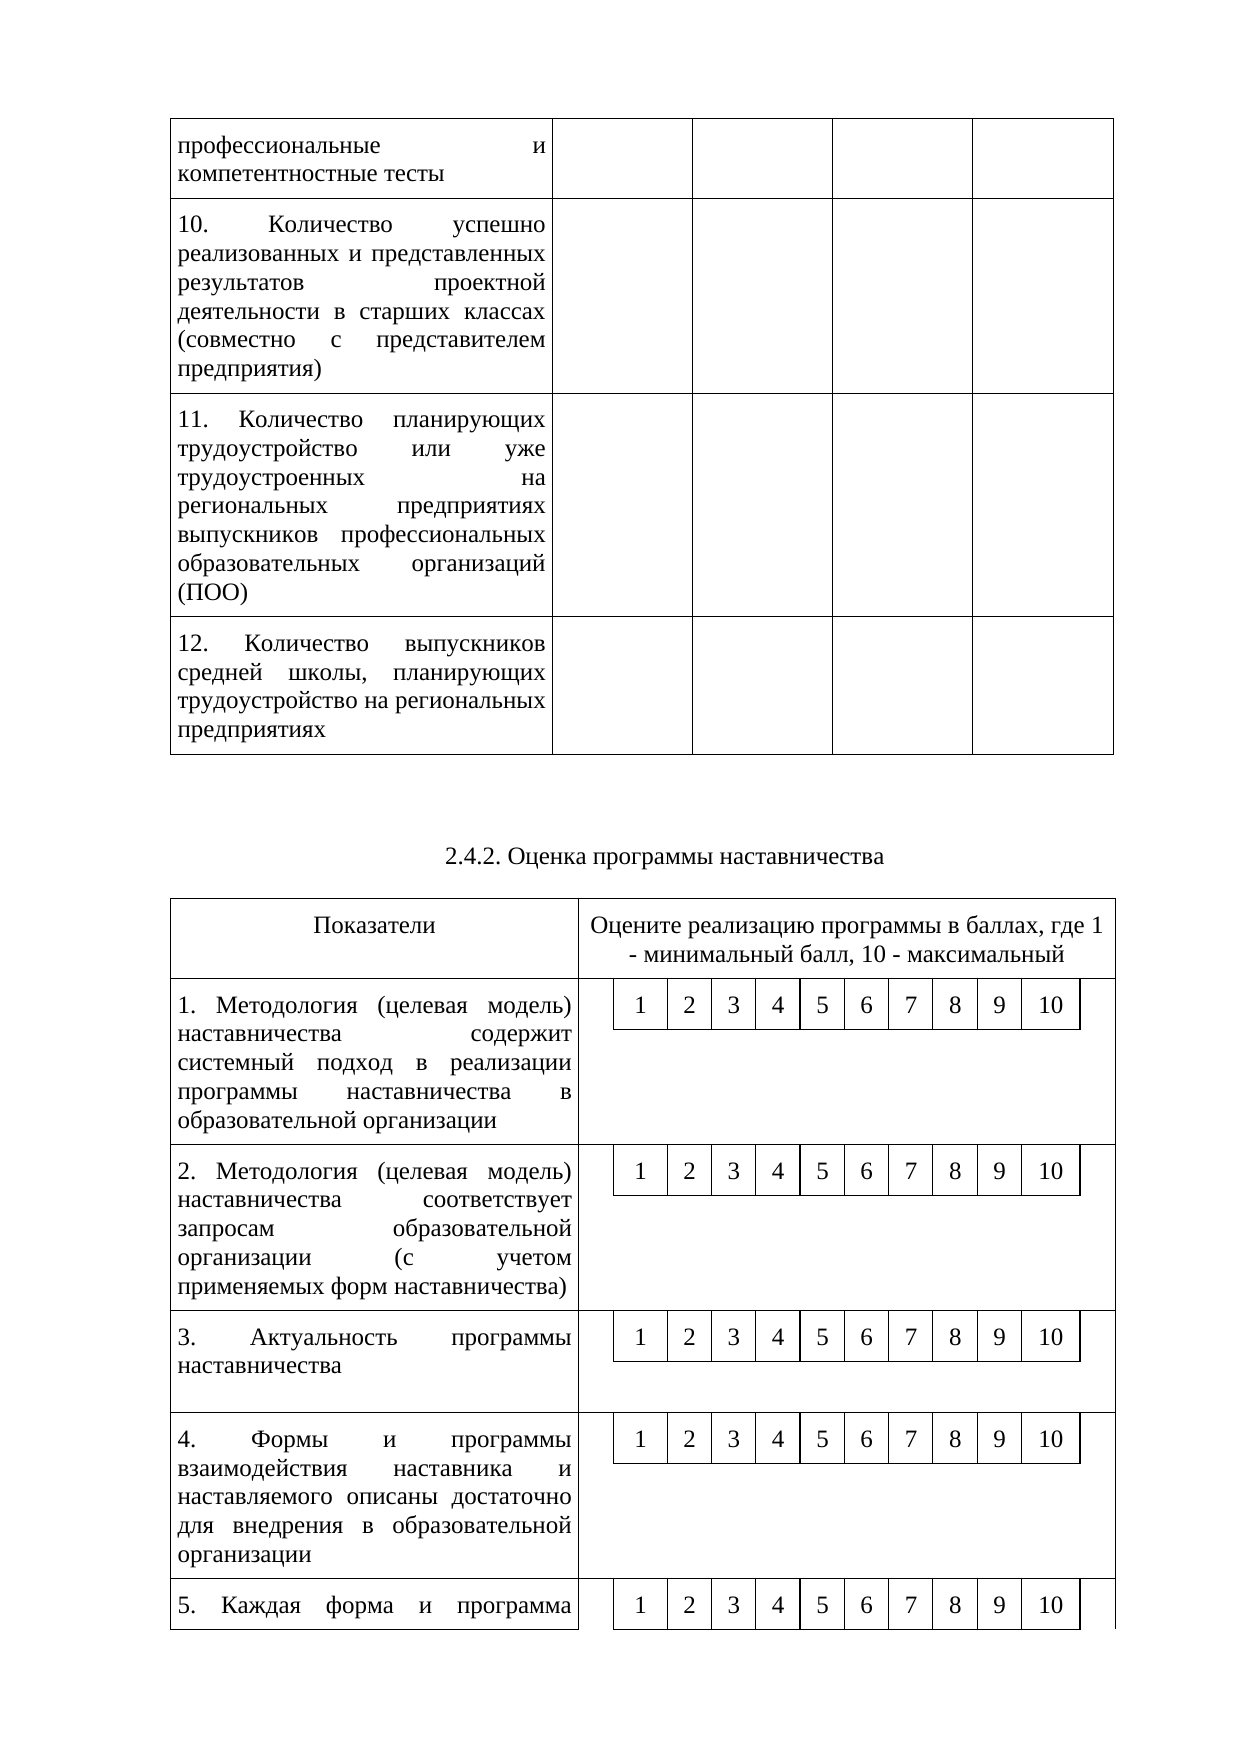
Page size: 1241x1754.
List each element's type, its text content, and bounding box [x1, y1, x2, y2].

table_cell 2 [668, 979, 711, 1029]
table_cell [693, 617, 832, 753]
text 2.4.2. Оценка программы наставничества [177, 841, 1152, 869]
table_cell [579, 1145, 613, 1195]
table_cell [579, 1195, 1115, 1310]
table_cell [973, 394, 1113, 616]
table_cell [579, 1463, 1115, 1578]
table_cell 1 [614, 1311, 667, 1361]
table_cell 5 [801, 1579, 844, 1629]
table_cell 7 [889, 1579, 932, 1629]
table_cell [1081, 1145, 1115, 1195]
table_cell 1 [614, 1145, 667, 1195]
table_cell 4 [756, 979, 799, 1029]
table_cell 8 [933, 1579, 977, 1629]
table_cell [553, 119, 692, 198]
table_cell 6 [845, 1311, 888, 1361]
table_cell [833, 199, 972, 393]
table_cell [171, 1579, 578, 1629]
table_cell [579, 1413, 613, 1463]
table_header Показатели [171, 899, 578, 978]
table_cell 3 [712, 979, 755, 1029]
table_cell [579, 979, 613, 1029]
table_cell 7 [889, 1145, 932, 1195]
table_cell 1 [614, 979, 667, 1029]
table_cell 1 [614, 1579, 667, 1629]
table_cell 5 [801, 979, 844, 1029]
table_cell [579, 1579, 613, 1629]
table_cell 5 [801, 1413, 844, 1463]
table_cell 9 [978, 1579, 1021, 1629]
table_cell 1 [614, 1413, 667, 1463]
table_cell 11. Количество планирующих трудоустройство или уже трудоустроенных на региональных предприятиях выпускников профессиональных образовательных организаций (ПОО) [171, 394, 552, 616]
table_cell 7 [889, 1311, 932, 1361]
table_cell 2 [668, 1145, 711, 1195]
table_cell 6 [845, 979, 888, 1029]
table_cell 7 [889, 1413, 932, 1463]
table_cell 3 [712, 1579, 755, 1629]
table_cell 7 [889, 979, 932, 1029]
table_cell 8 [933, 979, 977, 1029]
table_cell 9 [978, 1413, 1021, 1463]
table_cell [833, 617, 972, 753]
table_cell [973, 199, 1113, 393]
table_cell 10 [1022, 1145, 1079, 1195]
table_cell 1. Методология (целевая модель) наставничества содержит системный подход в реализации программы наставничества в образовательной организации [171, 979, 578, 1144]
table_cell 4. Формы и программы взаимодействия наставника и наставляемого описаны достаточно для внедрения в образовательной организации [171, 1413, 578, 1578]
table_cell 10 [1022, 979, 1079, 1029]
table_cell [579, 1029, 1115, 1144]
table_cell [1081, 979, 1115, 1029]
table_cell 4 [756, 1579, 799, 1629]
table_cell 10. Количество успешно реализованных и представленных результатов проектной деятельности в старших классах (совместно с представителем предприятия) [171, 199, 552, 393]
table_cell 4 [756, 1145, 799, 1195]
table_cell 3. Актуальность программы наставничества [171, 1311, 578, 1412]
table_cell 2 [668, 1579, 711, 1629]
table_cell [553, 199, 692, 393]
table_cell [693, 119, 832, 198]
table_cell 2. Методология (целевая модель) наставничества соответствует запросам образовательной организации (с учетом применяемых форм наставничества) [171, 1145, 578, 1310]
table_cell 10 [1022, 1579, 1079, 1629]
table_cell [553, 394, 692, 616]
table_cell [973, 617, 1113, 753]
table_cell [1081, 1413, 1115, 1463]
table_cell [693, 199, 832, 393]
table_cell 8 [933, 1311, 977, 1361]
table_cell [579, 1361, 1115, 1412]
table_cell 3 [712, 1145, 755, 1195]
table_cell 4 [756, 1413, 799, 1463]
table_cell 8 [933, 1145, 977, 1195]
table_cell 6 [845, 1413, 888, 1463]
table_cell [1081, 1311, 1115, 1361]
table_cell 2 [668, 1311, 711, 1361]
table_cell 4 [756, 1311, 799, 1361]
table_cell [579, 1311, 613, 1361]
table_cell 9 [978, 1311, 1021, 1361]
table_cell 6 [845, 1145, 888, 1195]
table_cell 9 [978, 1145, 1021, 1195]
table_cell [833, 119, 972, 198]
table_cell 12. Количество выпускников средней школы, планирующих трудоустройство на региональных предприятиях [171, 617, 552, 753]
table_cell 3 [712, 1413, 755, 1463]
table_cell 9 [978, 979, 1021, 1029]
table_cell 10 [1022, 1311, 1079, 1361]
table_cell 8 [933, 1413, 977, 1463]
table_header Оцените реализацию программы в баллах, где 1 - минимальный балл, 10 - максимальный [579, 899, 1115, 978]
table_cell [553, 617, 692, 753]
table_cell 6 [845, 1579, 888, 1629]
table_cell 2 [668, 1413, 711, 1463]
table_cell 5 [801, 1311, 844, 1361]
table_cell 3 [712, 1311, 755, 1361]
table_cell 10 [1022, 1413, 1079, 1463]
table_cell [973, 119, 1113, 198]
table_cell [833, 394, 972, 616]
table_cell [1081, 1579, 1115, 1629]
table_cell [693, 394, 832, 616]
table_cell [171, 119, 552, 198]
table_cell 5 [801, 1145, 844, 1195]
